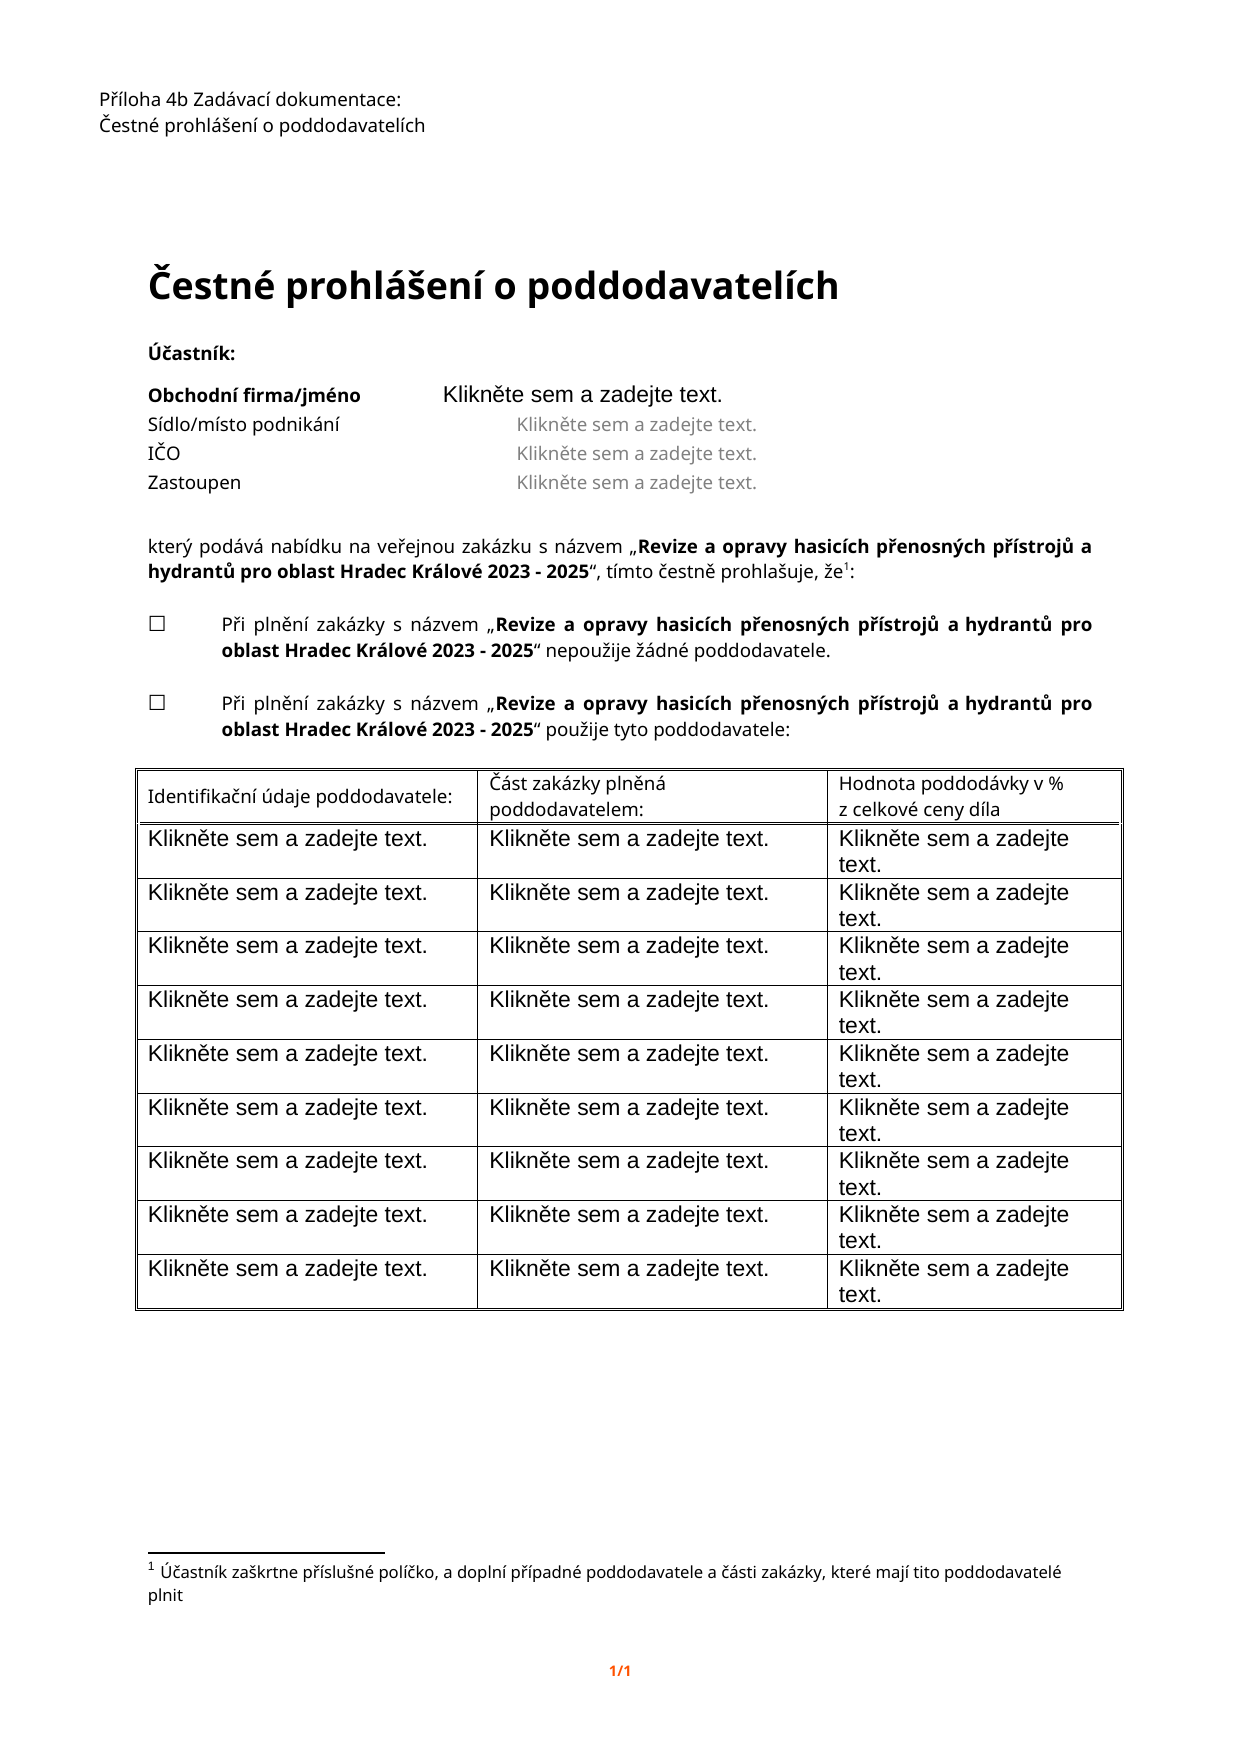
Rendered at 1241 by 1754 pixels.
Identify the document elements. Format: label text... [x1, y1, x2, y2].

table_header Hodnota poddodávky v % z celkové ceny díla [828, 771, 1121, 822]
table_header Část zakázky plněná poddodavatelem: [478, 771, 827, 822]
text Při plnění zakázky s názvem „Revize a opravy hasicích přenosných přístrojů a hydrantů pro oblast Hradec Králové 2023 - 2025“ použije tyto poddodavatele: [148, 688, 1093, 742]
title Čestné prohlášení o poddodavatelích [148, 259, 1093, 311]
text Zastoupen [148, 466, 1093, 495]
text Účastník: [148, 336, 1093, 367]
table_header Identifikační údaje poddodavatele: [138, 771, 477, 822]
text Sídlo/místo podnikání [148, 408, 1093, 437]
text který podává nabídku na veřejnou zakázku s názvem „Revize a opravy hasicích přenosných přístrojů a hydrantů pro oblast Hradec Králové 2023 - 2025“, tímto čestně prohlašuje, že: [148, 533, 1093, 584]
text IČO [148, 437, 1093, 466]
text Při plnění zakázky s názvem „Revize a opravy hasicích přenosných přístrojů a hydrantů pro oblast Hradec Králové 2023 - 2025“ nepoužije žádné poddodavatele. [148, 609, 1093, 663]
text Obchodní firma/jméno [148, 379, 1093, 408]
